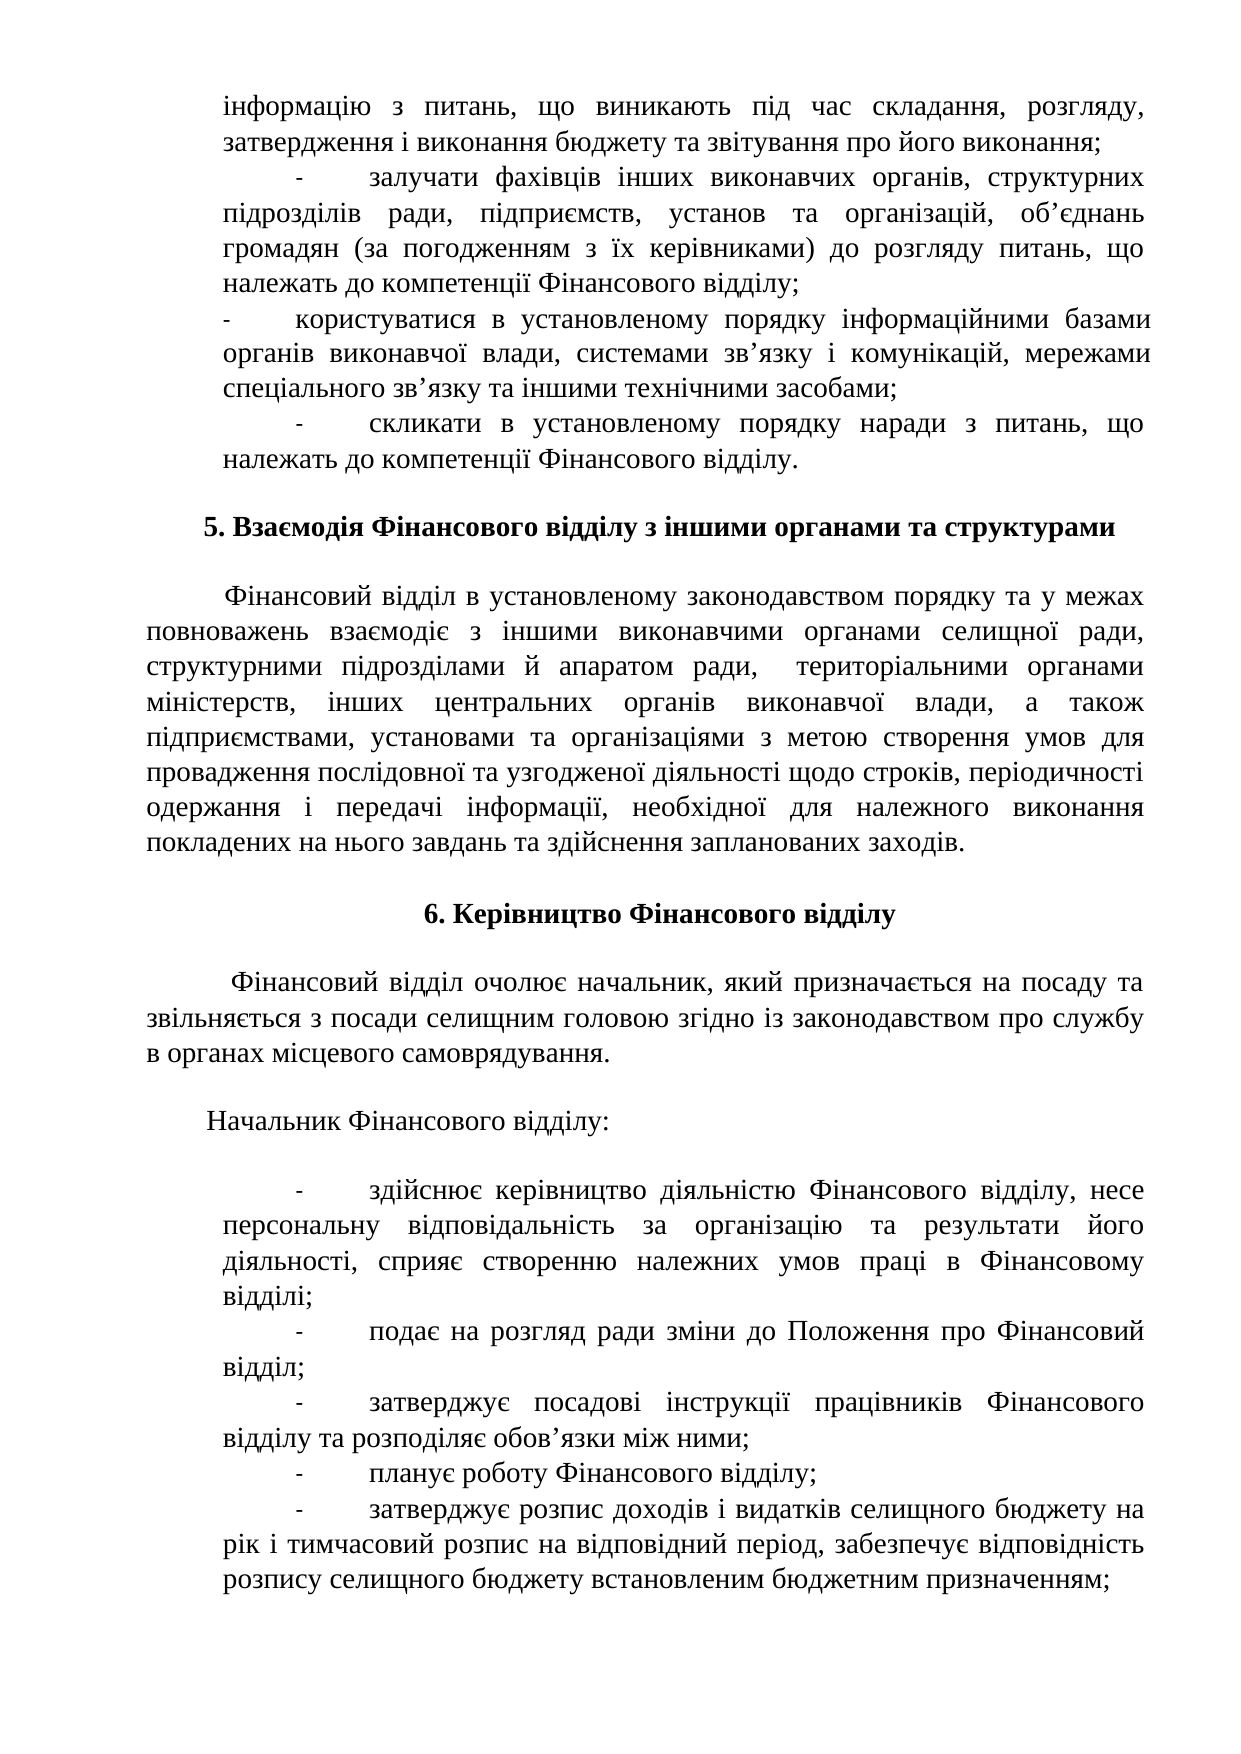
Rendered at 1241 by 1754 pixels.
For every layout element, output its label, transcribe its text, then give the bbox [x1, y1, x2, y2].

text 6. Керівництво Фінансового відділу [173, 896, 1147, 929]
list затверджує розпис доходів і видатків селищного бюджету на рік і тимчасовий розпис на відповідний період, забезпечує відповідність розпису селищного бюджету встановленим бюджетним призначенням; [223, 1491, 1145, 1595]
list подає на розгляд ради зміни до Положення про Фінансовий відділ; [223, 1313, 1145, 1382]
text Фінансовий відділ очолює начальник, який призначається на посаду та звільняється з посади селищним головою згідно із законодавством про службу в органах місцевого самоврядування. [146, 964, 1145, 1068]
list скликати в установленому порядку наради з питань, що належать до компетенції Фінансового відділу. [223, 406, 1145, 474]
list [223, 88, 1145, 157]
list планує роботу Фінансового відділу; [223, 1455, 1145, 1489]
list здійснює керівництво діяльністю Фінансового відділу, несе персональну відповідальність за організацію та результати його діяльності, сприяє створенню належних умов праці в Фінансовому відділі; [223, 1172, 1145, 1311]
text 5. Взаємодія Фінансового відділу з іншими органами та структурами [173, 509, 1147, 543]
list затверджує посадові інструкції працівників Фінансового відділу та розподіляє обов’язки між ними; [223, 1384, 1145, 1453]
text Начальник Фінансового відділу: [148, 1103, 1145, 1137]
list користуватися в установленому порядку інформаційними базами органів виконавчої влади, системами зв’язку і комунікацій, мережами спеціального зв’язку та іншими технічними засобами; [223, 301, 1152, 404]
list залучати фахівців інших виконавчих органів, структурних підрозділів ради, підприємств, установ та організацій, об’єднань громадян (за погодженням з їх керівниками) до розгляду питань, що належать до компетенції Фінансового відділу; [223, 159, 1145, 299]
text Фінансовий відділ в установленому законодавством порядку та у межах повноважень взаємодіє з іншими виконавчими органами селищної ради, структурними підрозділами й апаратом ради, територіальними органами міністерств, інших центральних органів виконавчої влади, а також підприємствами, установами та організаціями з метою створення умов для провадження послідовної та узгодженої діяльності щодо строків, періодичності одержання і передачі інформації, необхідної для належного виконання покладених на нього завдань та здійснення запланованих заходів. [146, 578, 1145, 858]
